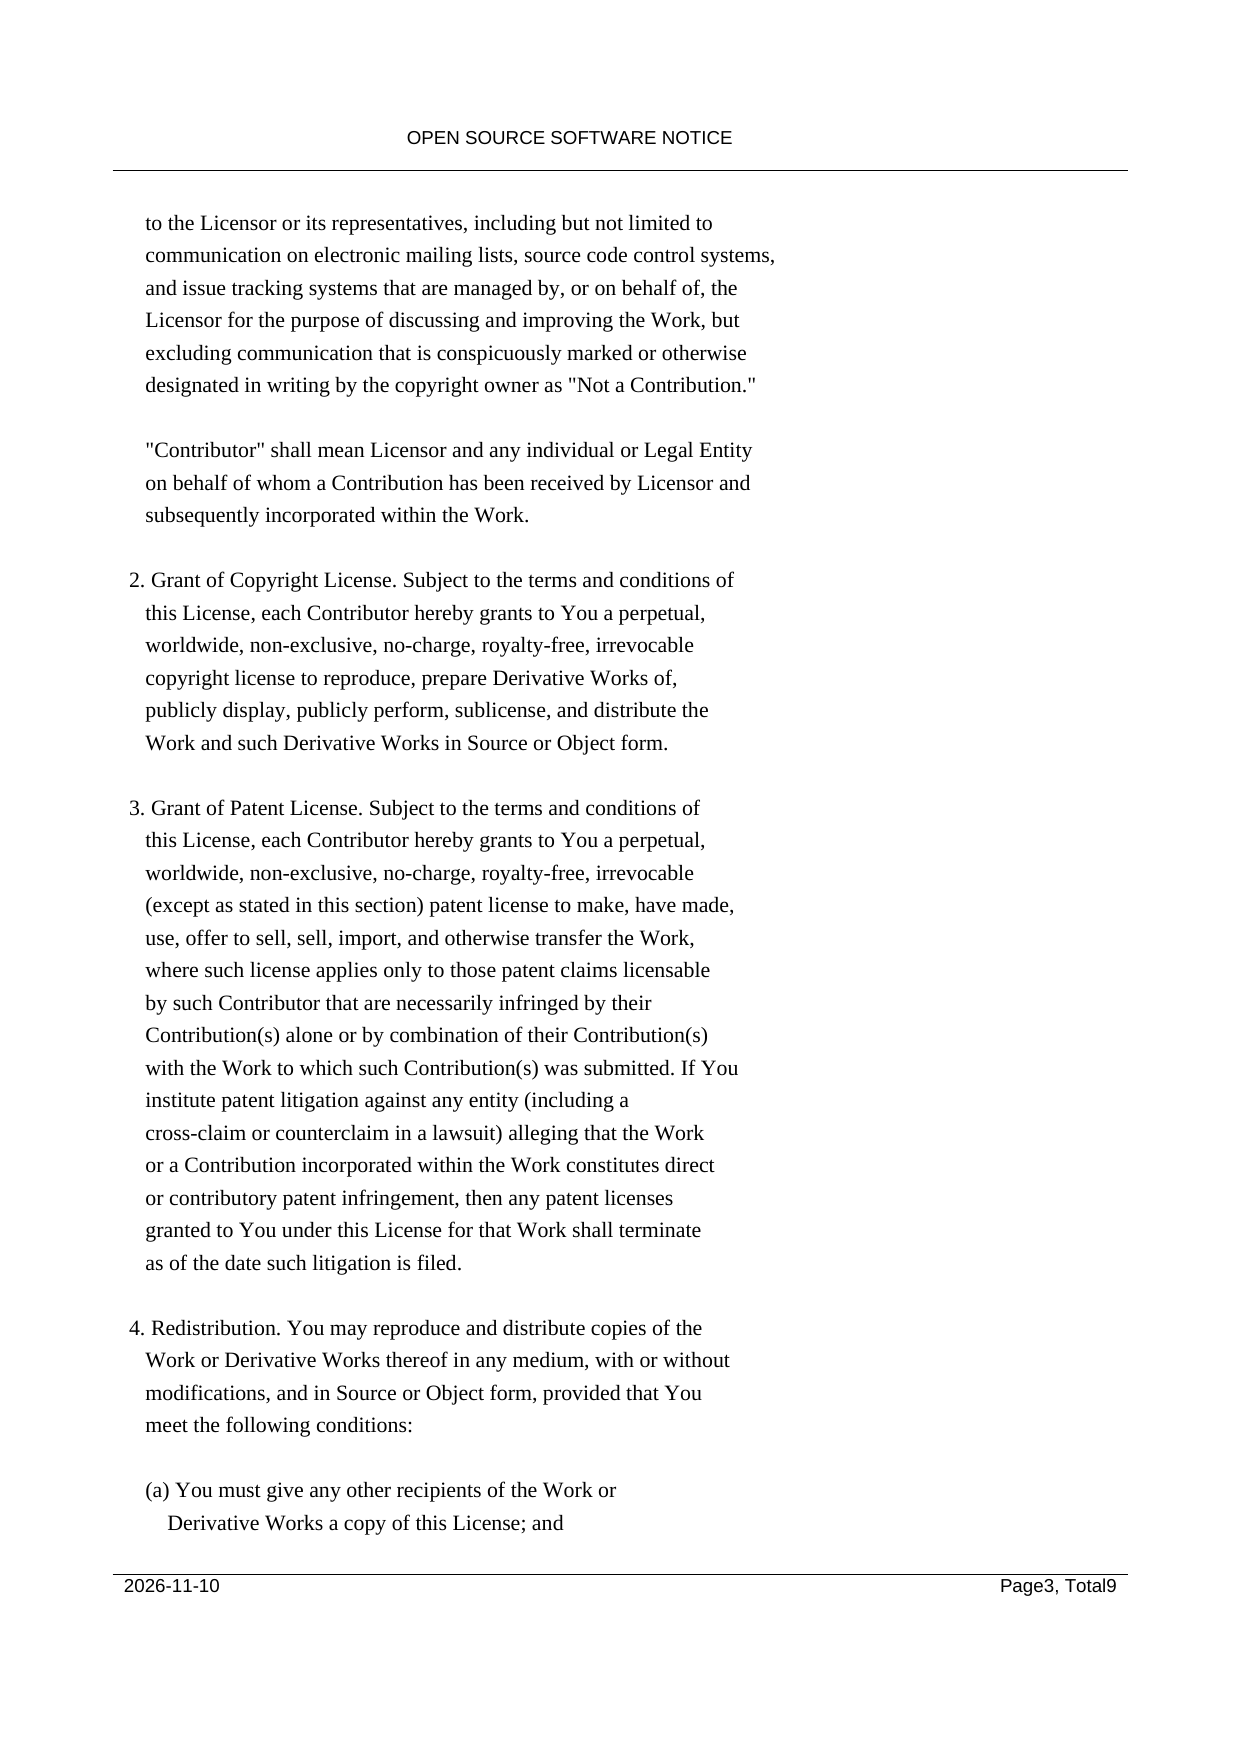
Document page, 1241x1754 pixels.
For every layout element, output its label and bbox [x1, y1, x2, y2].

text [112, 206, 1128, 1539]
